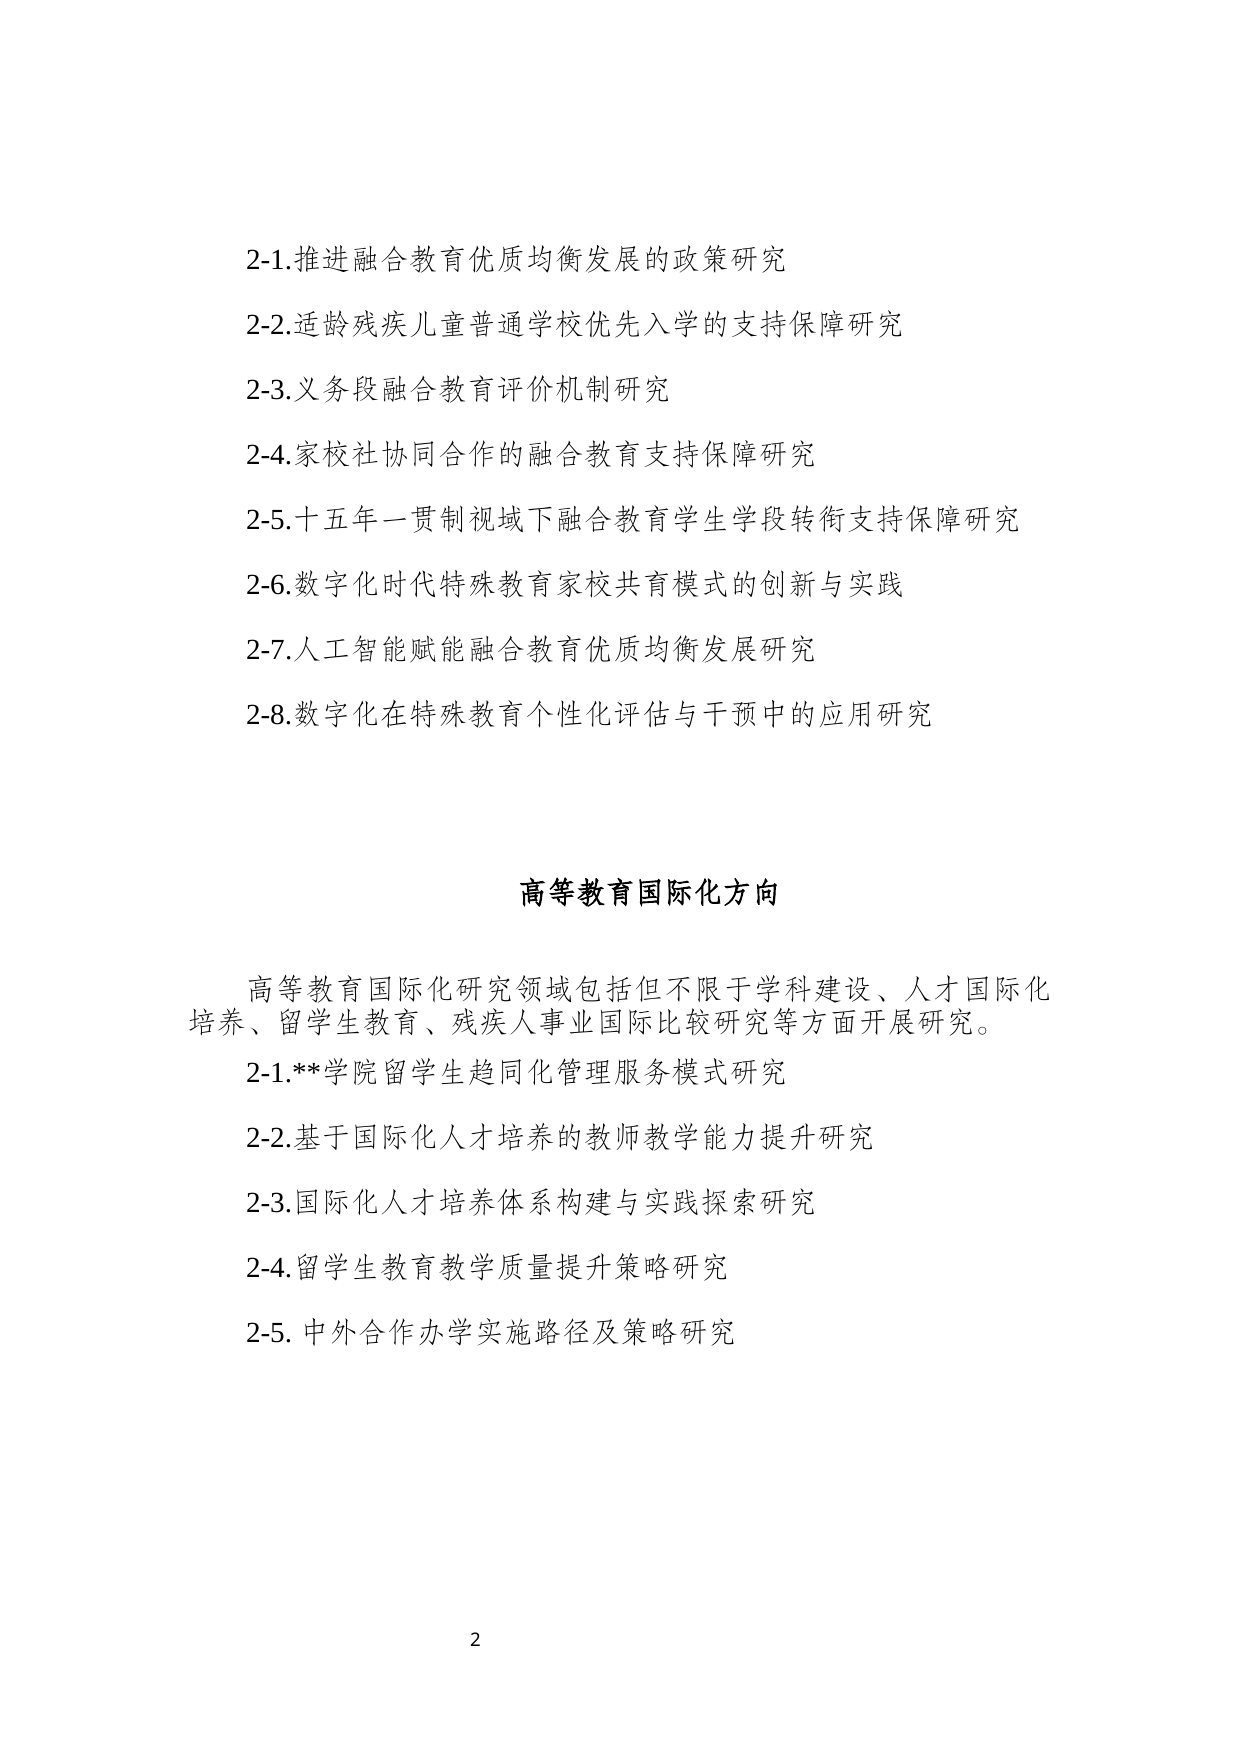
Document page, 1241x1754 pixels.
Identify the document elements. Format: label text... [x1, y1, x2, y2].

text 2-2.基于国际化人才培养的教师教学能力提升研究 [187, 1104, 1053, 1169]
list 2-3.义务段融合教育评价机制研究 [187, 357, 1053, 422]
list 2-1.推进融合教育优质均衡发展的政策研究 [187, 227, 1053, 292]
list 高等教育国际化方向 [187, 877, 1053, 909]
list 高等教育国际化研究领域包括但不限于学科建设、人才国际化培养、留学生教育、残疾人事业国际比较研究等方面开展研究。 [187, 974, 1053, 1039]
text 2-3.国际化人才培养体系构建与实践探索研究 [187, 1169, 1053, 1234]
text 2-4.留学生教育教学质量提升策略研究 [187, 1234, 1053, 1299]
list 2-2.适龄残疾儿童普通学校优先入学的支持保障研究 [187, 292, 1053, 357]
list 2-8.数字化在特殊教育个性化评估与干预中的应用研究 [187, 682, 1053, 747]
text 2-5. 中外合作办学实施路径及策略研究 [187, 1299, 1053, 1364]
list 2-4.家校社协同合作的融合教育支持保障研究 [187, 422, 1053, 487]
text 2-1.**学院留学生趋同化管理服务模式研究 [187, 1039, 1053, 1104]
list 2-5.十五年一贯制视域下融合教育学生学段转衔支持保障研究 [187, 487, 1053, 552]
list 2-7.人工智能赋能融合教育优质均衡发展研究 [187, 617, 1053, 682]
list 2-6.数字化时代特殊教育家校共育模式的创新与实践 [187, 552, 1053, 617]
